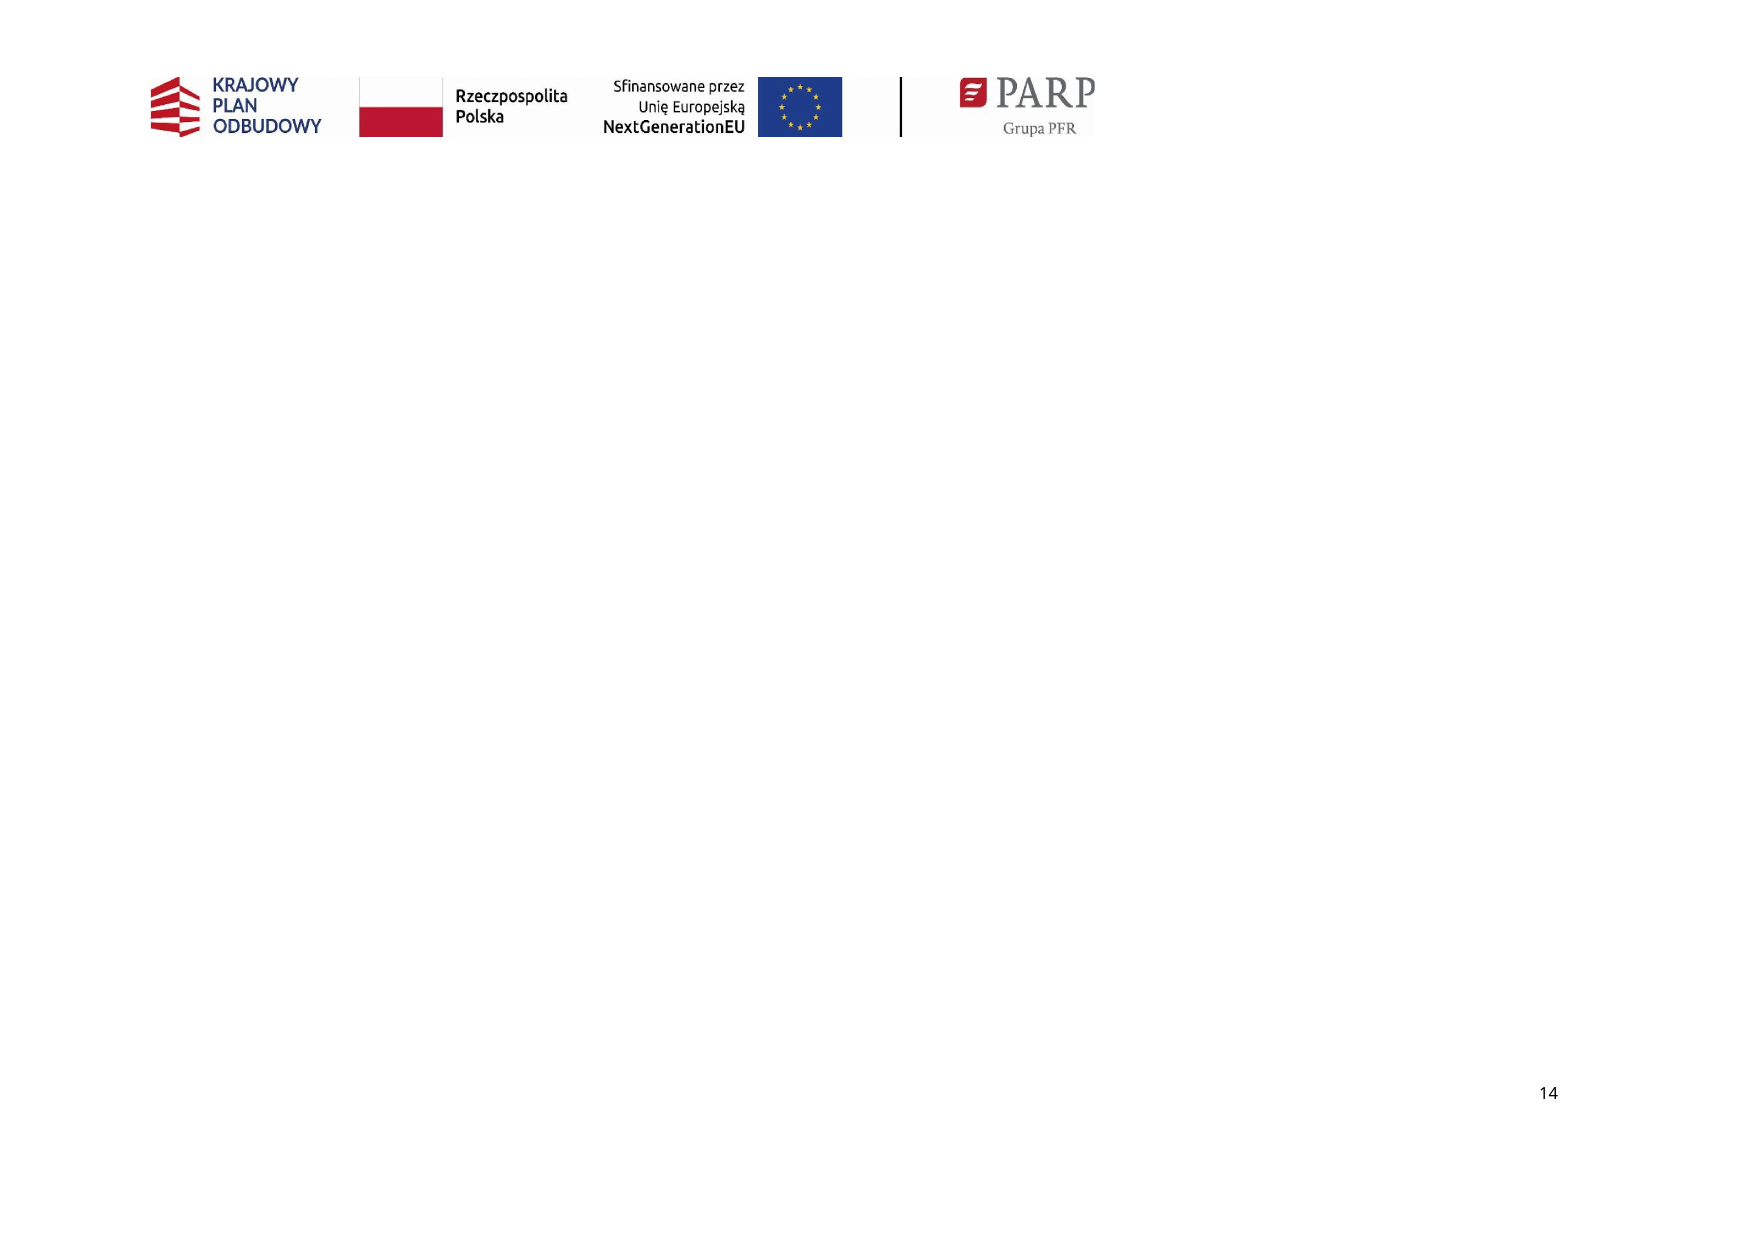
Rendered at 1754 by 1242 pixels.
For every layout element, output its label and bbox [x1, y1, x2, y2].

picture [150, 77, 1095, 137]
